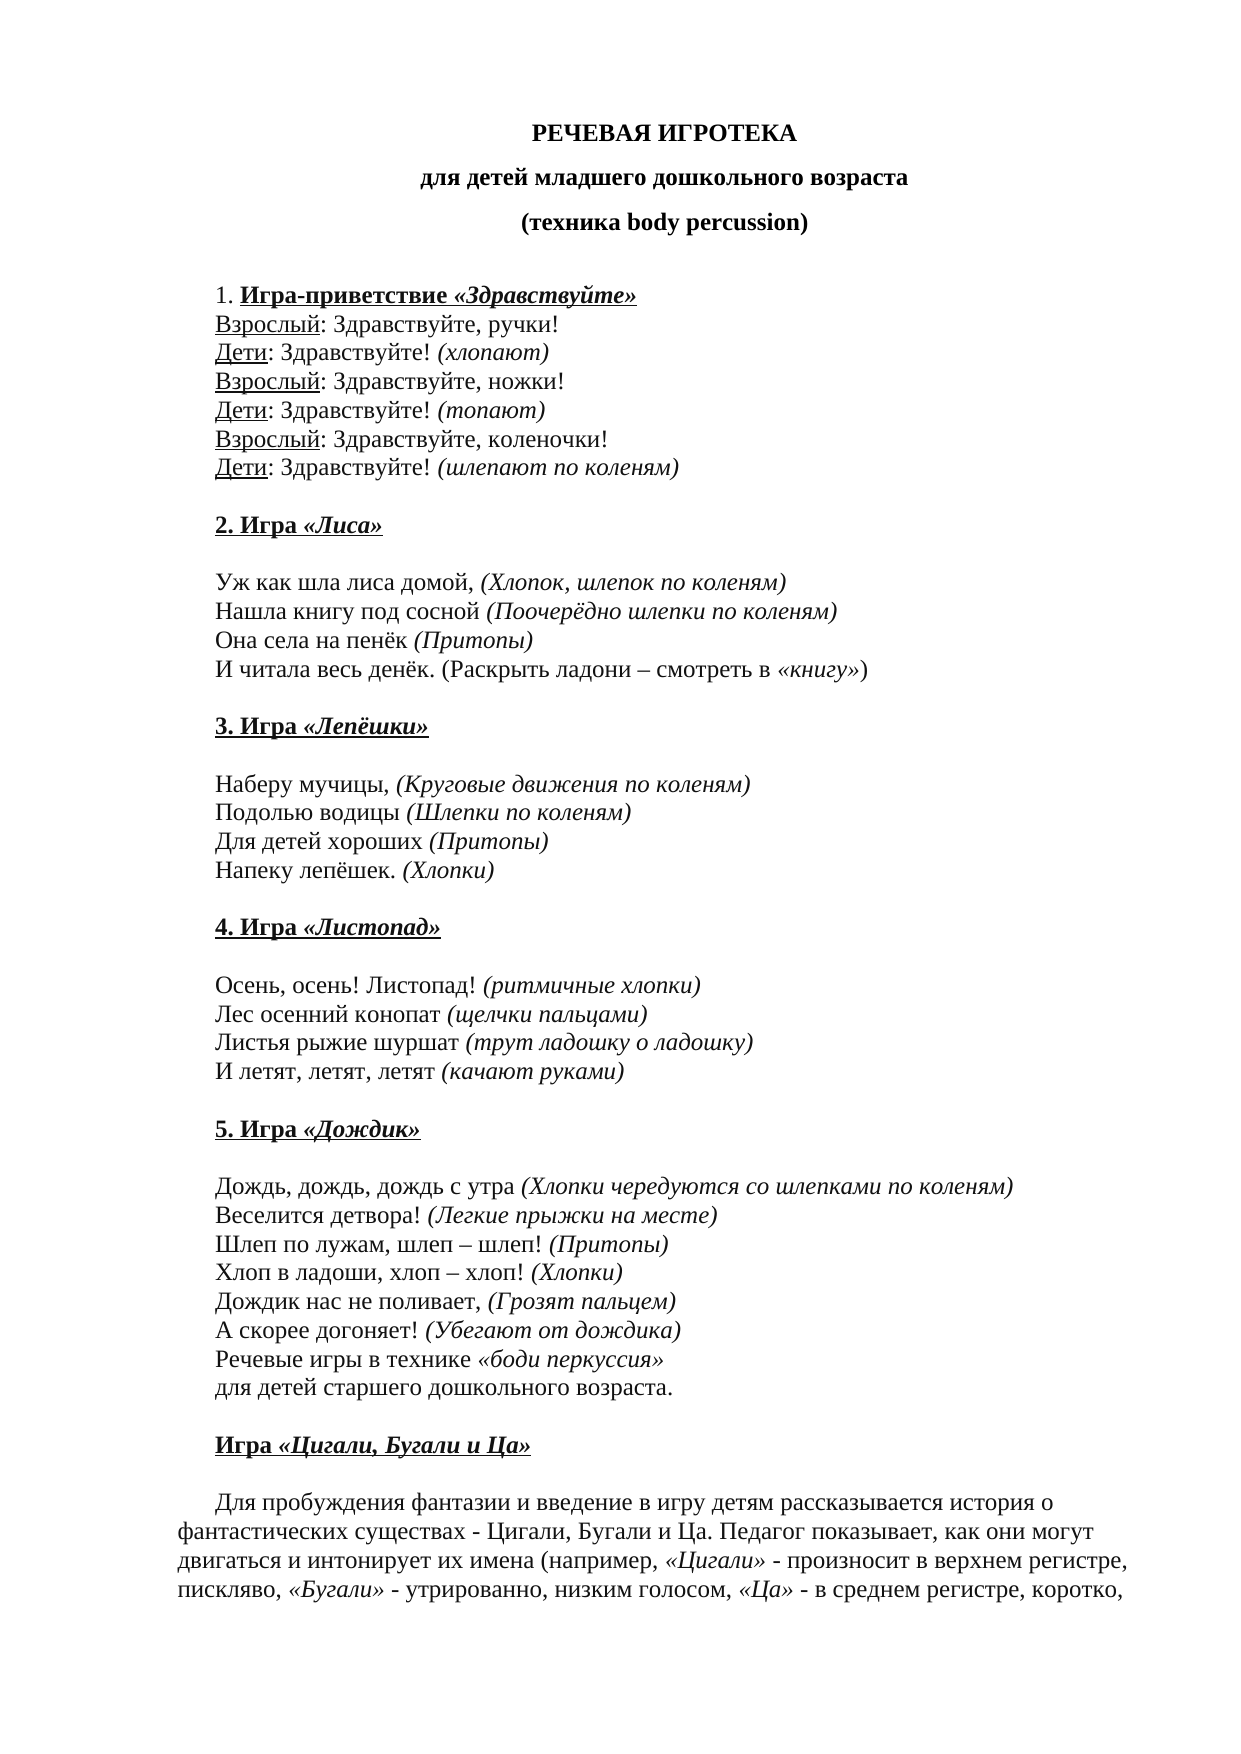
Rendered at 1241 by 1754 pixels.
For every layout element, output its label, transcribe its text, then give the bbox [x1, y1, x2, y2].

text Дети: Здравствуйте! (хлопают) [177, 337, 1152, 366]
text Уж как шла лиса домой, (Хлопок, шлепок по коленям) [177, 567, 1152, 596]
text Дети: Здравствуйте! (шлепают по коленям) [177, 452, 1152, 481]
text 2. Игра «Лиса» [177, 510, 1152, 539]
text (техника body percussion) [177, 207, 1152, 236]
text Дождик нас не поливает, (Грозят пальцем) [177, 1286, 1152, 1315]
text для детей старшего дошкольного возраста. [177, 1372, 1152, 1401]
text Шлеп по лужам, шлеп – шлеп! (Притопы) [177, 1229, 1152, 1257]
text для детей младшего дошкольного возраста [177, 162, 1152, 191]
text Наберу мучицы, (Круговые движения по коленям) [177, 769, 1152, 797]
text 1. Игра-приветствие «Здравствуйте» [177, 280, 1152, 309]
text Листья рыжие шуршат (трут ладошку о ладошку) [177, 1027, 1152, 1056]
text 3. Игра «Лепёшки» [177, 711, 1152, 740]
text Взрослый: Здравствуйте, ножки! [177, 366, 1152, 395]
text Взрослый: Здравствуйте, коленочки! [177, 424, 1152, 452]
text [177, 1487, 1152, 1602]
text Взрослый: Здравствуйте, ручки! [177, 309, 1152, 337]
text Лес осенний конопат (щелчки пальцами) [177, 999, 1152, 1027]
text Игра «Цигали, Бугали и Ца» [177, 1430, 1152, 1459]
text 5. Игра «Дождик» [177, 1114, 1152, 1142]
text Напеку лепёшек. (Хлопки) [177, 855, 1152, 884]
text Осень, осень! Листопад! (ритмичные хлопки) [177, 970, 1152, 999]
text Хлоп в ладоши, хлоп – хлоп! (Хлопки) [177, 1257, 1152, 1286]
text 4. Игра «Листопад» [177, 912, 1152, 941]
text А скорее догоняет! (Убегают от дождика) [177, 1315, 1152, 1344]
text И летят, летят, летят (качают руками) [177, 1056, 1152, 1085]
text Подолью водицы (Шлепки по коленям) [177, 797, 1152, 826]
text Для детей хороших (Притопы) [177, 826, 1152, 855]
text Нашла книгу под сосной (Поочерёдно шлепки по коленям) [177, 596, 1152, 625]
text Веселится детвора! (Легкие прыжки на месте) [177, 1200, 1152, 1229]
text Речевые игры в технике «боди перкуссия» [177, 1344, 1152, 1372]
text Дождь, дождь, дождь с утра (Хлопки чередуются со шлепками по коленям) [177, 1171, 1152, 1200]
text Дети: Здравствуйте! (топают) [177, 395, 1152, 424]
text Она села на пенёк (Притопы) [177, 625, 1152, 654]
text И читала весь денёк. (Раскрыть ладони – смотреть в «книгу») [177, 654, 1152, 682]
text РЕЧЕВАЯ ИГРОТЕКА [177, 118, 1152, 147]
